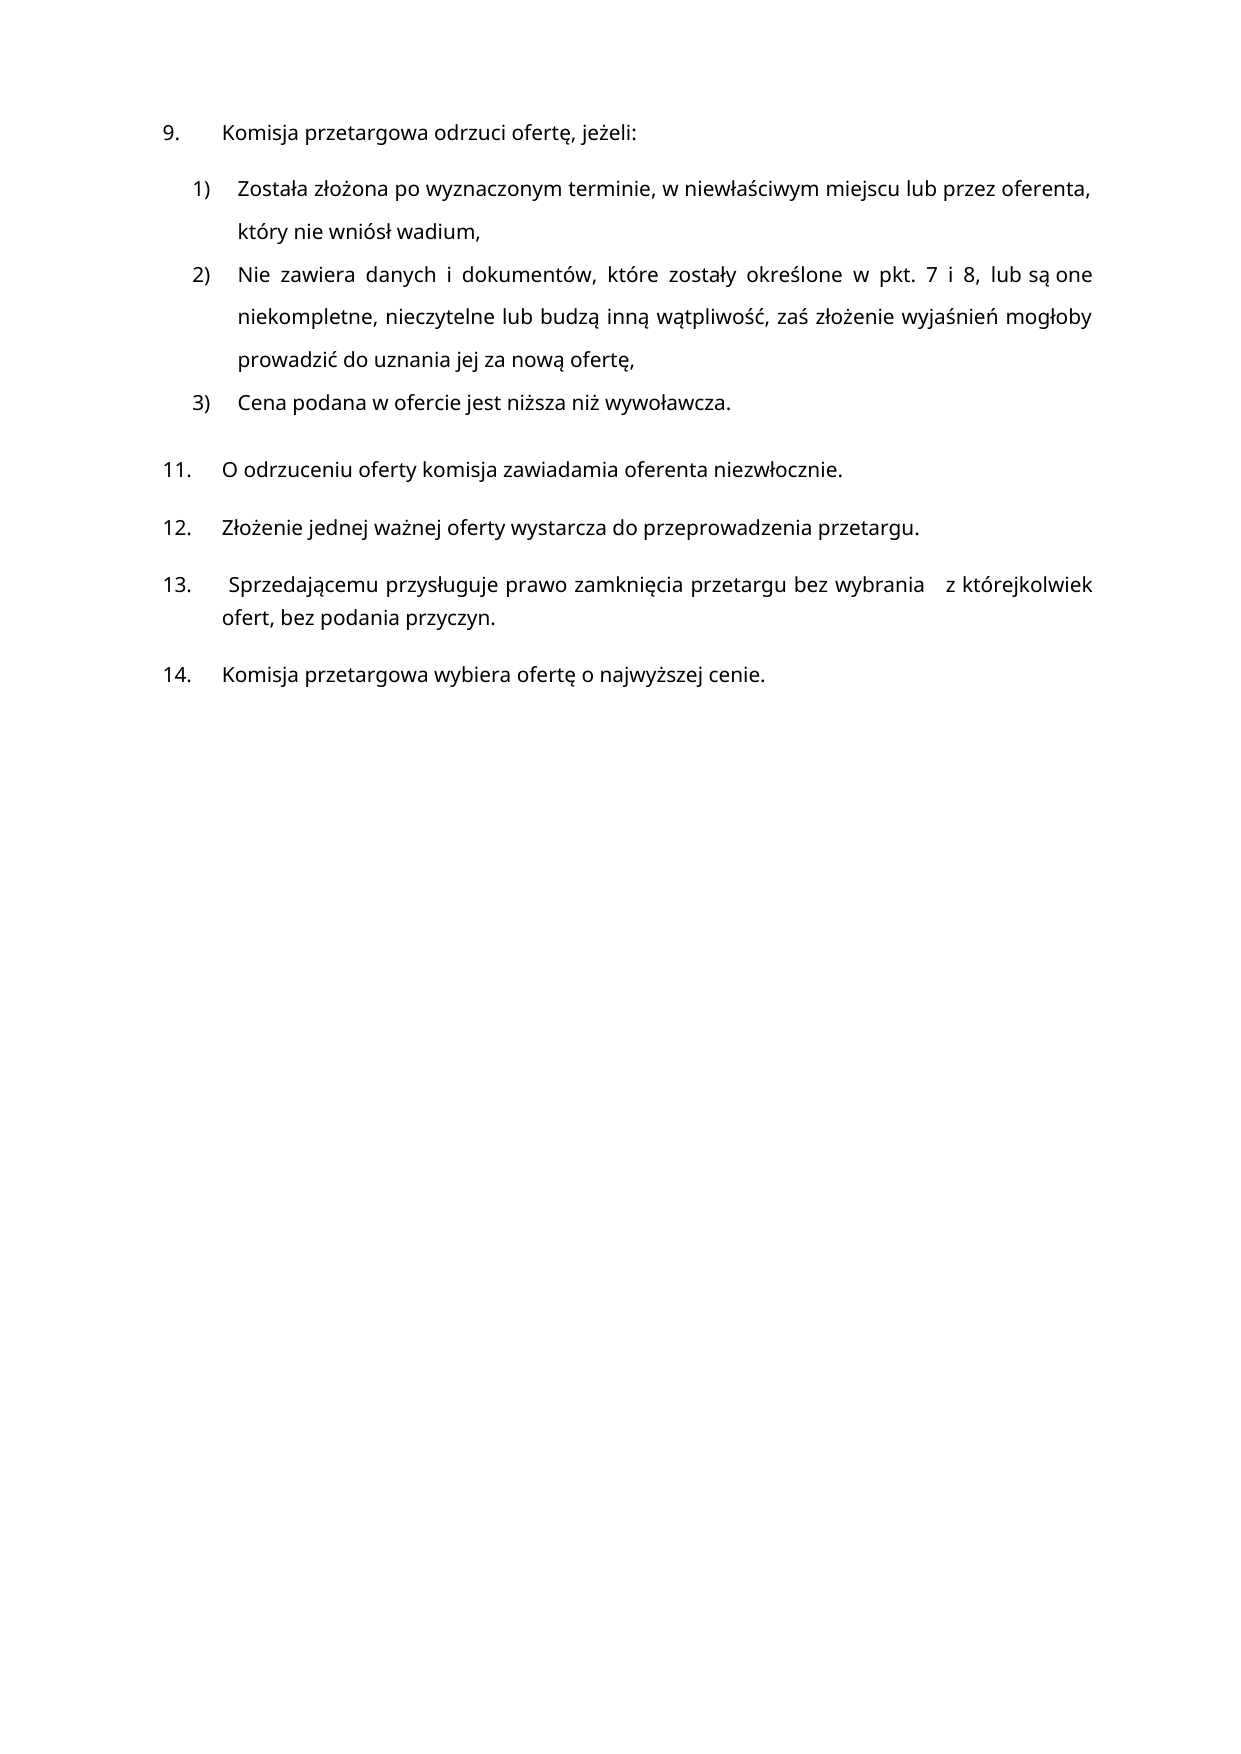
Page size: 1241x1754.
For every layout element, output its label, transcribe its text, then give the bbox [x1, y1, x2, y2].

text 11. O odrzuceniu oferty komisja zawiadamia oferenta niezwłocznie. [162, 455, 1092, 484]
list Nie zawiera danych i dokumentów, które zostały określone w pkt. 7 i 8, lub są one niekompletne, nieczytelne lub budzą inną wątpliwość, zaś złożenie wyjaśnień mogłoby prowadzić do uznania jej za nową ofertę, [192, 260, 1092, 373]
list Komisja przetargowa odrzuci ofertę, jeżeli: [162, 118, 1092, 147]
text 13. Sprzedającemu przysługuje prawo zamknięcia przetargu bez wybrania z którejkolwiek ofert, bez podania przyczyn. [162, 570, 1092, 631]
list Została złożona po wyznaczonym terminie, w niewłaściwym miejscu lub przez oferenta, który nie wniósł wadium, [192, 174, 1092, 246]
text 14. Komisja przetargowa wybiera ofertę o najwyższej cenie. [162, 661, 1092, 689]
list Cena podana w ofercie jest niższa niż wywoławcza. [192, 388, 1092, 416]
text 12. Złożenie jednej ważnej oferty wystarcza do przeprowadzenia przetargu. [162, 513, 1092, 541]
